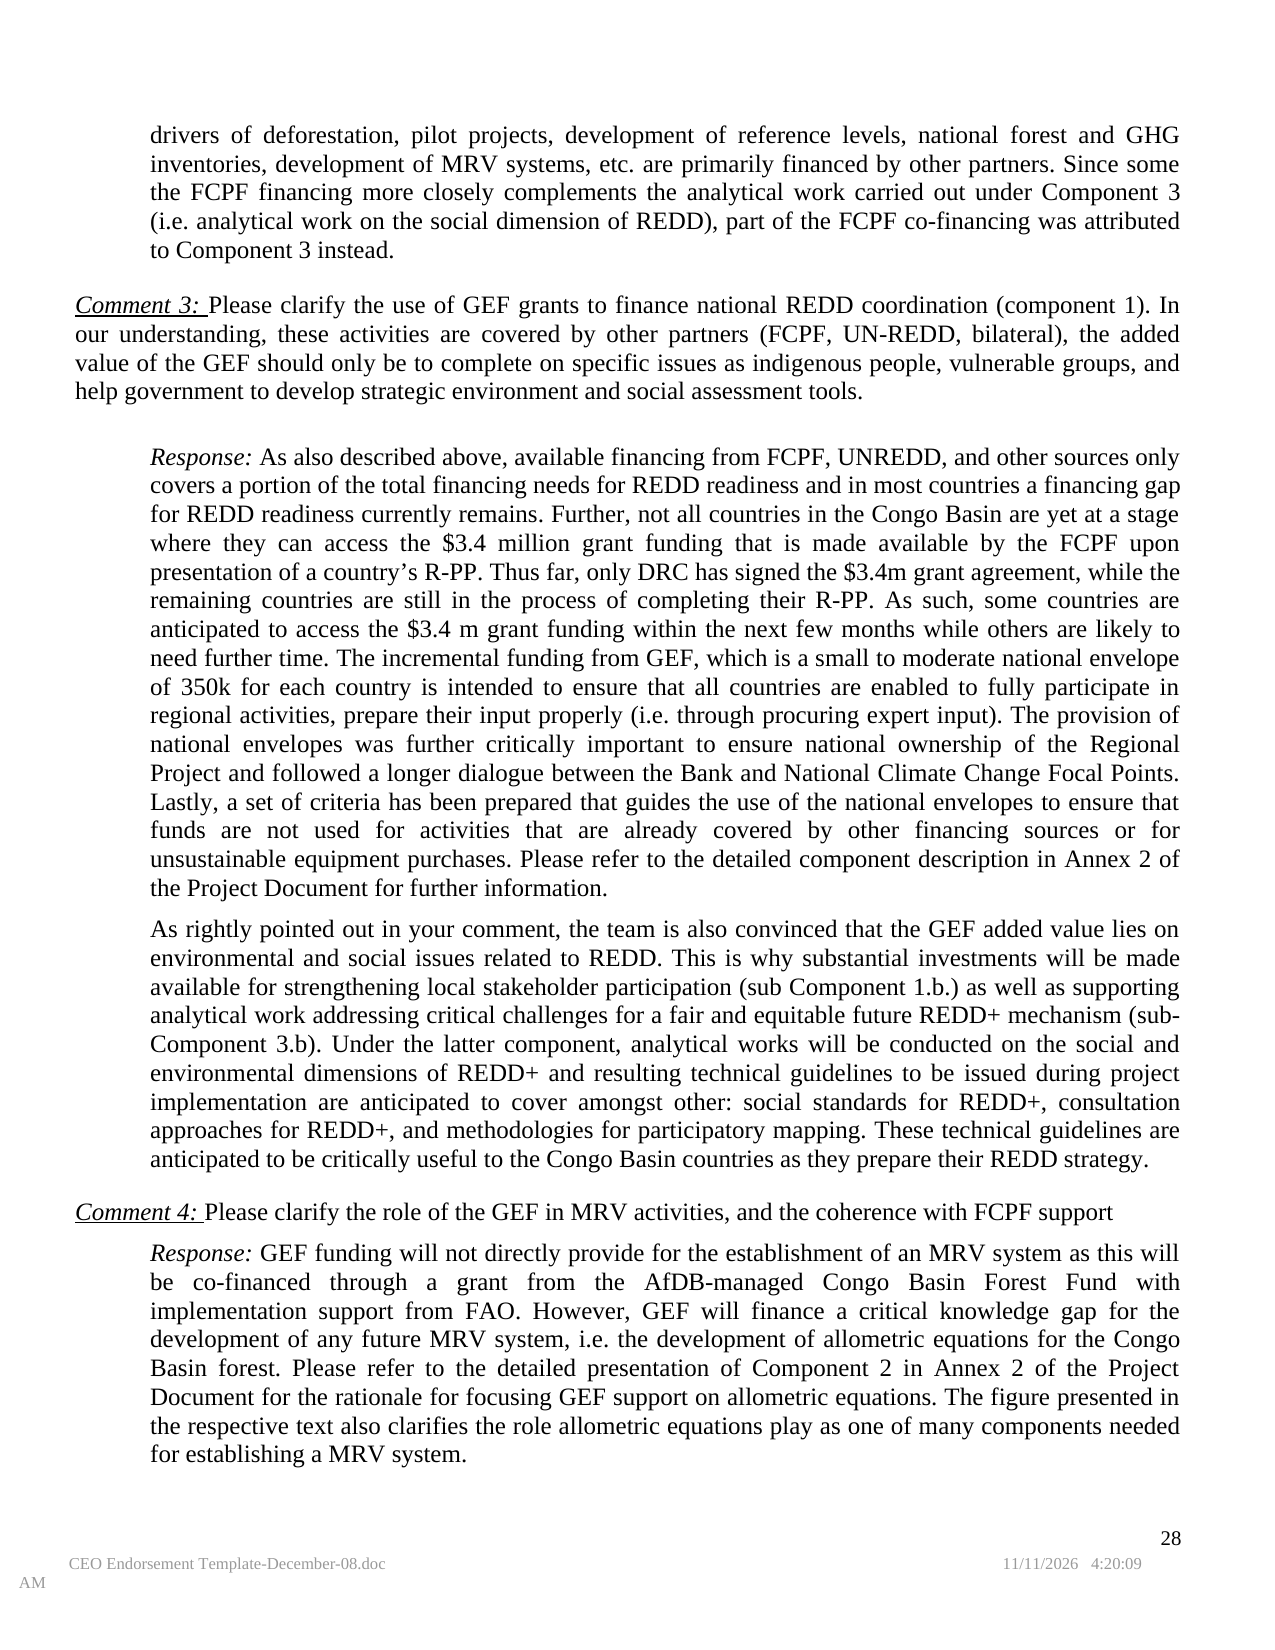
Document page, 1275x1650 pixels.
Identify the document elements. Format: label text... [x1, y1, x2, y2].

text Comment 3: Please clarify the use of GEF grants to finance national REDD coordination (component 1). In our understanding, these activities are covered by other partners (FCPF, UN-REDD, bilateral), the added value of the GEF should only be to complete on specific issues as indigenous people, vulnerable groups, and help government to develop strategic environment and social assessment tools. [75, 290, 1181, 405]
text Response: GEF funding will not directly provide for the establishment of an MRV system as this will be co-financed through a grant from the AfDB-managed Congo Basin Forest Fund with implementation support from FAO. However, GEF will finance a critical knowledge gap for the development of any future MRV system, i.e. the development of allometric equations for the Congo Basin forest. Please refer to the detailed presentation of Component 2 in Annex 2 of the Project Document for the rationale for focusing GEF support on allometric equations. The figure presented in the respective text also clarifies the role allometric equations play as one of many components needed for establishing a MRV system. [150, 1238, 1181, 1468]
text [150, 120, 1181, 264]
text As rightly pointed out in your comment, the team is also convinced that the GEF added value lies on environmental and social issues related to REDD. This is why substantial investments will be made available for strengthening local stakeholder participation (sub Component 1.b.) as well as supporting analytical work addressing critical challenges for a fair and equitable future REDD+ mechanism (sub-Component 3.b). Under the latter component, analytical works will be conducted on the social and environmental dimensions of REDD+ and resulting technical guidelines to be issued during project implementation are anticipated to cover amongst other: social standards for REDD+, consultation approaches for REDD+, and methodologies for participatory mapping. These technical guidelines are anticipated to be critically useful to the Congo Basin countries as they prepare their REDD strategy. [150, 914, 1181, 1173]
text Response: As also described above, available financing from FCPF, UNREDD, and other sources only covers a portion of the total financing needs for REDD readiness and in most countries a financing gap for REDD readiness currently remains. Further, not all countries in the Congo Basin are yet at a stage where they can access the $3.4 million grant funding that is made available by the FCPF upon presentation of a country’s R-PP. Thus far, only DRC has signed the $3.4m grant agreement, while the remaining countries are still in the process of completing their R-PP. As such, some countries are anticipated to access the $3.4 m grant funding within the next few months while others are likely to need further time. The incremental funding from GEF, which is a small to moderate national envelope of 350k for each country is intended to ensure that all countries are enabled to fully participate in regional activities, prepare their input properly (i.e. through procuring expert input). The provision of national envelopes was further critically important to ensure national ownership of the Regional Project and followed a longer dialogue between the Bank and National Climate Change Focal Points. Lastly, a set of criteria has been prepared that guides the use of the national envelopes to ensure that funds are not used for activities that are already covered by other financing sources or for unsustainable equipment purchases. Please refer to the detailed component description in Annex 2 of the Project Document for further information. [150, 442, 1181, 902]
text Comment 4: Please clarify the role of the GEF in MRV activities, and the coherence with FCPF support [75, 1197, 1181, 1226]
